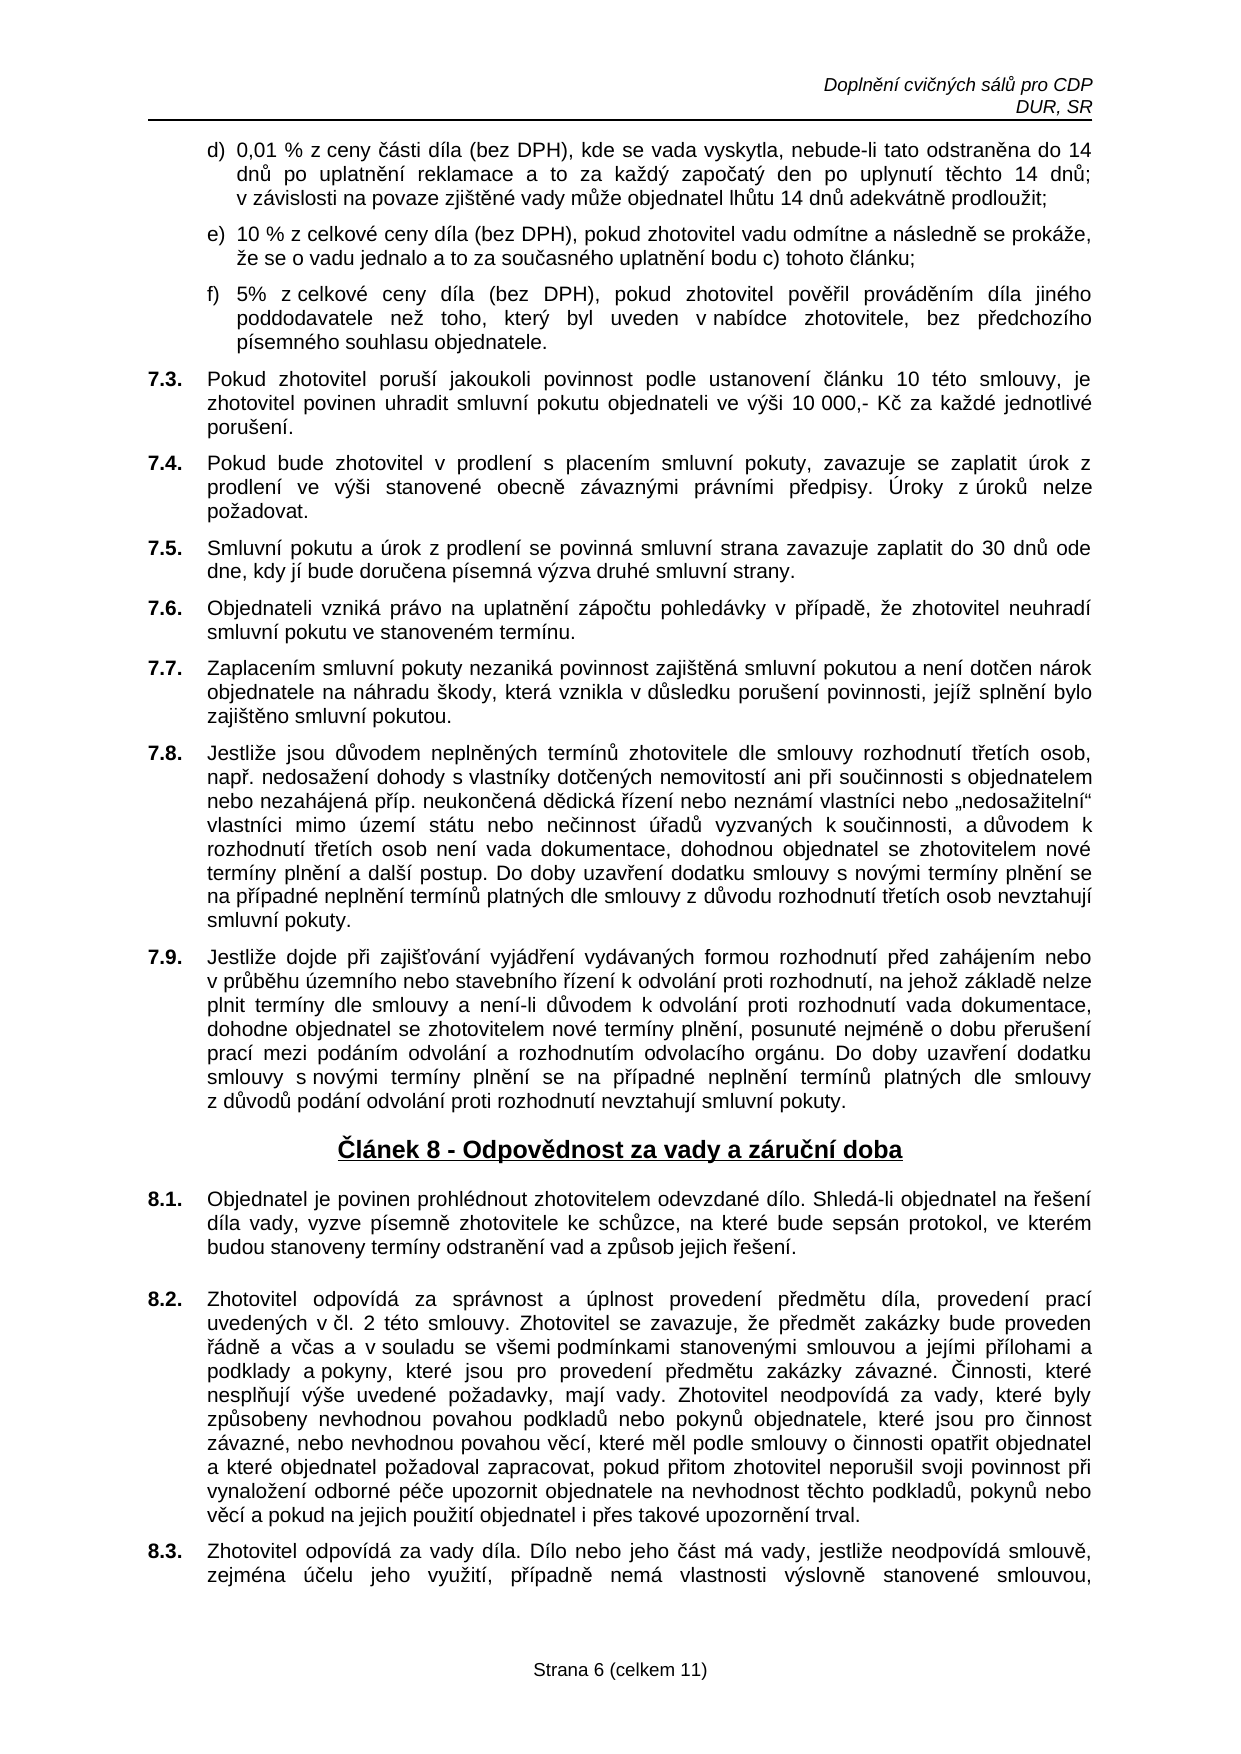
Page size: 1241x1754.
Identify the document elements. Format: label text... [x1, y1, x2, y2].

text 7.5. Smluvní pokutu a úrok z prodlení se povinná smluvní strana zavazuje zaplatit do 30 dnů ode dne, kdy jí bude doručena písemná výzva druhé smluvní strany. [148, 535, 1092, 583]
text 7.8. Jestliže jsou důvodem neplněných termínů zhotovitele dle smlouvy rozhodnutí třetích osob, např. nedosažení dohody s vlastníky dotčených nemovitostí ani při součinnosti s objednatelem nebo nezahájená příp. neukončená dědická řízení nebo neznámí vlastníci nebo „nedosažitelní“ vlastníci mimo území státu nebo nečinnost úřadů vyzvaných k součinnosti, a důvodem k rozhodnutí třetích osob není vada dokumentace, dohodnou objednatel se zhotovitelem nové termíny plnění a další postup. Do doby uzavření dodatku smlouvy s novými termíny plnění se na případné neplnění termínů platných dle smlouvy z důvodu rozhodnutí třetích osob nevztahují smluvní pokuty. [148, 741, 1092, 932]
subtitle Článek 8 - Odpovědnost za vady a záruční doba [148, 1135, 1092, 1164]
text d) 0,01 % z ceny části díla (bez DPH), kde se vada vyskytla, nebude-li tato odstraněna do 14 dnů po uplatnění reklamace a to za každý započatý den po uplynutí těchto 14 dnů; v závislosti na povaze zjištěné vady může objednatel lhůtu 14 dnů adekvátně prodloužit; [207, 137, 1092, 209]
text e) 10 % z celkové ceny díla (bez DPH), pokud zhotovitel vadu odmítne a následně se prokáže, že se o vadu jednalo a to za současného uplatnění bodu c) tohoto článku; [207, 222, 1092, 270]
text 7.4. Pokud bude zhotovitel v prodlení s placením smluvní pokuty, zavazuje se zaplatit úrok z prodlení ve výši stanovené obecně závaznými právními předpisy. Úroky z úroků nelze požadovat. [148, 451, 1092, 523]
text 7.6. Objednateli vzniká právo na uplatnění zápočtu pohledávky v případě, že zhotovitel neuhradí smluvní pokutu ve stanoveném termínu. [148, 596, 1092, 644]
text 8.1. Objednatel je povinen prohlédnout zhotovitelem odevzdané dílo. Shledá-li objednatel na řešení díla vady, vyzve písemně zhotovitele ke schůzce, na které bude sepsán protokol, ve kterém budou stanoveny termíny odstranění vad a způsob jejich řešení. [148, 1187, 1092, 1258]
text 7.3. Pokud zhotovitel poruší jakoukoli povinnost podle ustanovení článku 10 této smlouvy, je zhotovitel povinen uhradit smluvní pokutu objednateli ve výši 10 000,- Kč za každé jednotlivé porušení. [148, 367, 1092, 438]
text 7.7. Zaplacením smluvní pokuty nezaniká povinnost zajištěná smluvní pokutou a není dotčen nárok objednatele na náhradu škody, která vznikla v důsledku porušení povinnosti, jejíž splnění bylo zajištěno smluvní pokutou. [148, 656, 1092, 728]
text f) 5% z celkové ceny díla (bez DPH), pokud zhotovitel pověřil prováděním díla jiného poddodavatele než toho, který byl uveden v nabídce zhotovitele, bez předchozího písemného souhlasu objednatele. [207, 282, 1092, 354]
text 7.9. Jestliže dojde při zajišťování vyjádření vydávaných formou rozhodnutí před zahájením nebo v průběhu územního nebo stavebního řízení k odvolání proti rozhodnutí, na jehož základě nelze plnit termíny dle smlouvy a není-li důvodem k odvolání proti rozhodnutí vada dokumentace, dohodne objednatel se zhotovitelem nové termíny plnění, posunuté nejméně o dobu přerušení prací mezi podáním odvolání a rozhodnutím odvolacího orgánu. Do doby uzavření dodatku smlouvy s novými termíny plnění se na případné neplnění termínů platných dle smlouvy z důvodů podání odvolání proti rozhodnutí nevztahují smluvní pokuty. [148, 945, 1092, 1112]
subtitle 8.2. Zhotovitel odpovídá za správnost a úplnost provedení předmětu díla, provedení prací uvedených v čl. 2 této smlouvy. Zhotovitel se zavazuje, že předmět zakázky bude proveden řádně a včas a v souladu se všemi podmínkami stanovenými smlouvou a jejími přílohami a podklady a pokyny, které jsou pro provedení předmětu zakázky závazné. Činnosti, které nesplňují výše uvedené požadavky, mají vady. Zhotovitel neodpovídá za vady, které byly způsobeny nevhodnou povahou podkladů nebo pokynů objednatele, které jsou pro činnost závazné, nebo nevhodnou povahou věcí, které měl podle smlouvy o činnosti opatřit objednatel a které objednatel požadoval zapracovat, pokud přitom zhotovitel neporušil svoji povinnost při vynaložení odborné péče upozornit objednatele na nevhodnost těchto podkladů, pokynů nebo věcí a pokud na jejich použití objednatel i přes takové upozornění trval. [148, 1287, 1092, 1527]
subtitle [148, 1539, 1092, 1587]
